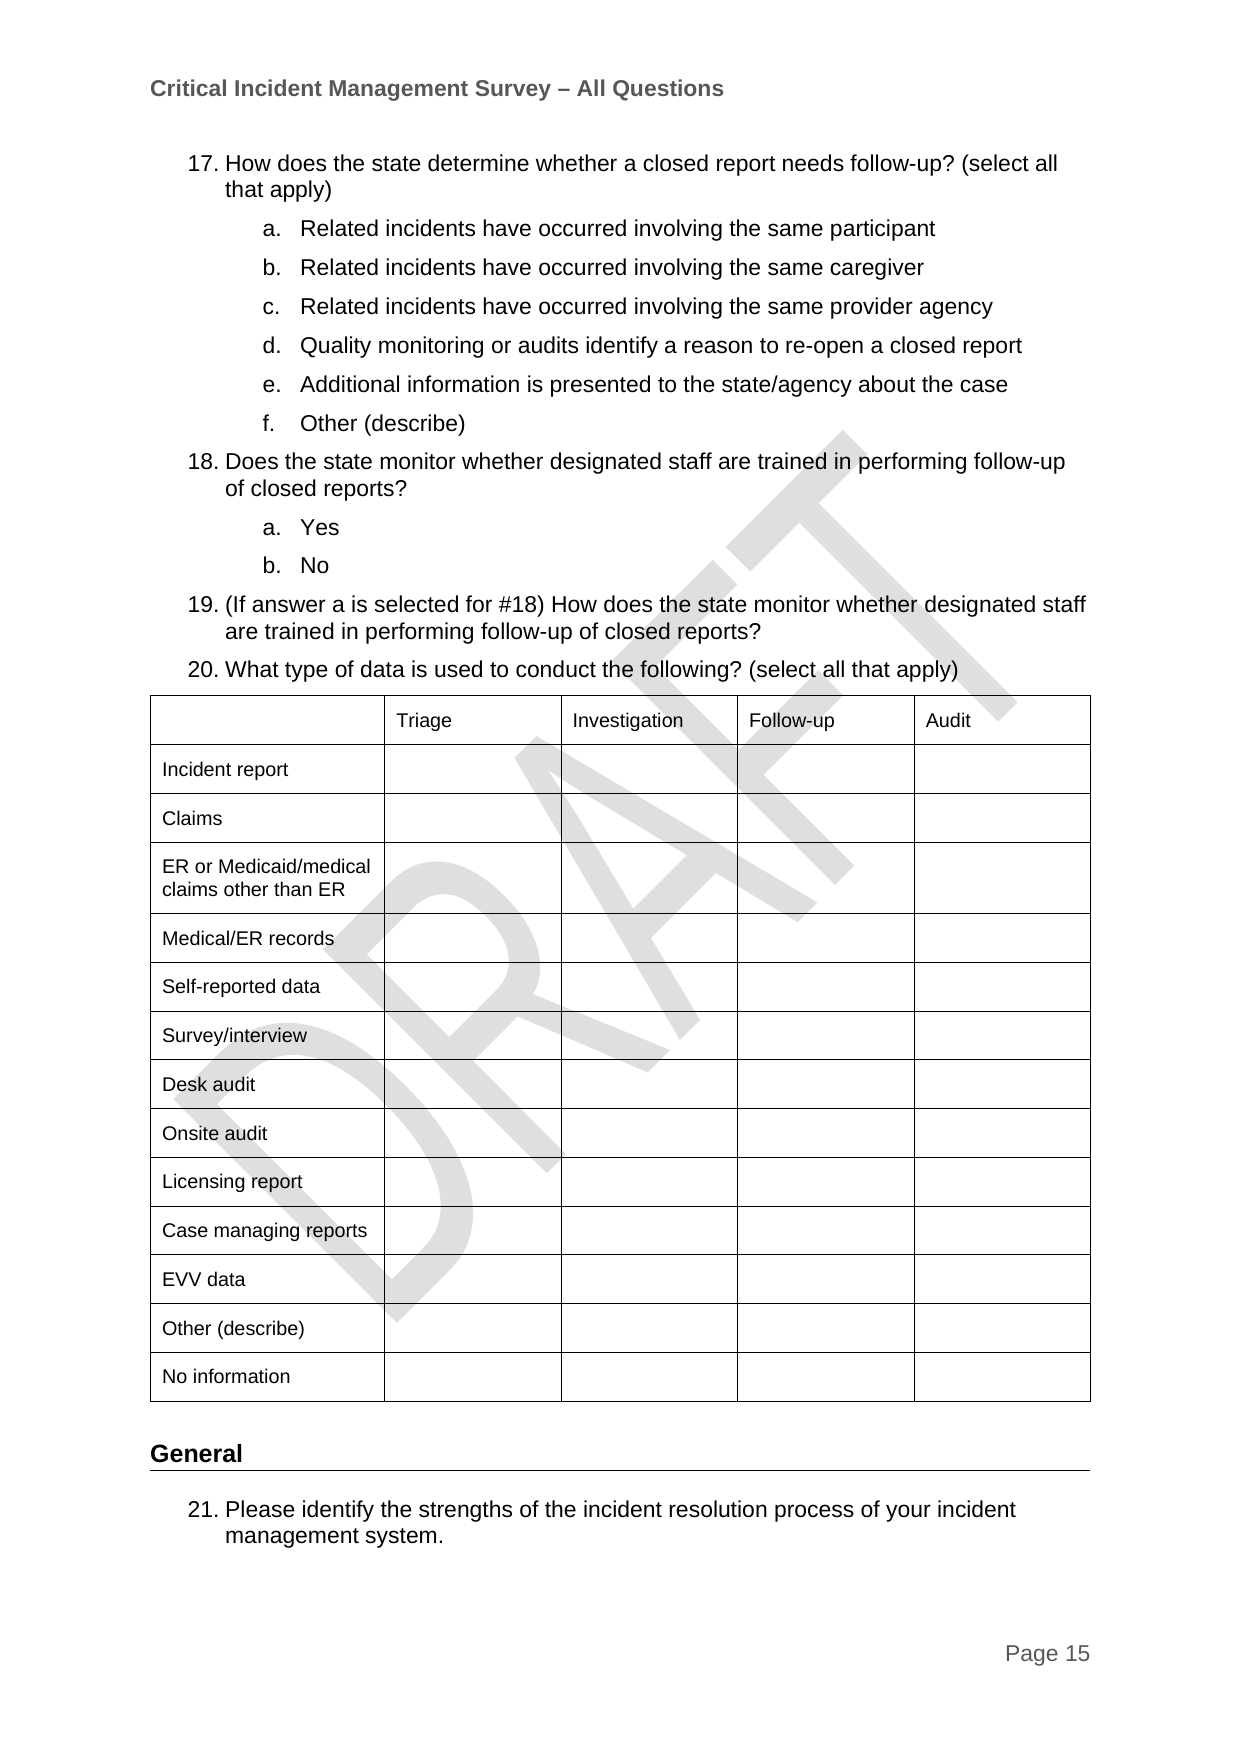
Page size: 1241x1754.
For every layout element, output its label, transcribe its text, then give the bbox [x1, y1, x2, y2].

table_cell [738, 843, 914, 913]
table_header Investigation [562, 696, 737, 744]
table_cell [915, 963, 1090, 1011]
table_cell Medical/ER records [151, 914, 384, 962]
table_header Follow-up [738, 696, 914, 744]
table_cell Case managing reports [151, 1207, 384, 1254]
table_cell [915, 1012, 1090, 1059]
list Does the state monitor whether designated staff are trained in performing follow-up of closed reports? [187, 448, 1090, 501]
table_cell [562, 794, 737, 842]
table_cell [915, 1109, 1090, 1157]
table_cell [915, 1060, 1090, 1108]
table_cell Licensing report [151, 1158, 384, 1206]
list Please identify the strengths of the incident resolution process of your incident management system. [187, 1496, 1090, 1549]
table_cell [385, 1158, 561, 1206]
table_cell Desk audit [151, 1060, 384, 1108]
table_cell [738, 1304, 914, 1352]
table_cell [738, 914, 914, 962]
table_cell [562, 843, 737, 913]
table_cell [738, 963, 914, 1011]
table_cell [385, 745, 561, 793]
table_header Audit [915, 696, 1090, 744]
table_cell [562, 1255, 737, 1303]
table_cell [385, 1012, 561, 1059]
table_cell Incident report [151, 745, 384, 793]
table_cell [915, 1304, 1090, 1352]
table_cell EVV data [151, 1255, 384, 1303]
list Quality monitoring or audits identify a reason to re-open a closed report [262, 332, 1090, 358]
table_cell [385, 1060, 561, 1108]
table_cell [385, 794, 561, 842]
table_cell [562, 745, 737, 793]
table_cell Other (describe) [151, 1304, 384, 1352]
table_cell [915, 1207, 1090, 1254]
table_cell [915, 1255, 1090, 1303]
table_cell [915, 914, 1090, 962]
list What type of data is used to conduct the following? (select all that apply) [187, 656, 1090, 683]
list (If answer a is selected for #18) How does the state monitor whether designated staff are trained in performing follow-up of closed reports? [187, 591, 1090, 644]
table_cell [385, 1207, 561, 1254]
table_cell [385, 843, 561, 913]
list Additional information is presented to the state/agency about the case [262, 371, 1090, 397]
list How does the state determine whether a closed report needs follow-up? (select all that apply) [187, 150, 1090, 203]
list Related incidents have occurred involving the same provider agency [262, 293, 1090, 319]
table_cell Onsite audit [151, 1109, 384, 1157]
table_cell [385, 1304, 561, 1352]
table_cell [562, 1158, 737, 1206]
table_cell [738, 794, 914, 842]
table_cell [738, 1207, 914, 1254]
table_cell [562, 1353, 737, 1401]
table_cell [915, 843, 1090, 913]
table_cell [562, 914, 737, 962]
table_cell [385, 1353, 561, 1401]
list Yes [262, 513, 1090, 540]
table_cell [385, 1255, 561, 1303]
table_cell [562, 1207, 737, 1254]
list No [262, 552, 1090, 579]
table_cell [738, 1158, 914, 1206]
table_cell [915, 794, 1090, 842]
subtitle General [150, 1439, 1090, 1470]
list Related incidents have occurred involving the same participant [262, 215, 1090, 242]
table_cell [562, 1304, 737, 1352]
table_cell [562, 1012, 737, 1059]
table_cell Self-reported data [151, 963, 384, 1011]
table_header Triage [385, 696, 561, 744]
table_cell [385, 963, 561, 1011]
table_cell [738, 1353, 914, 1401]
table_header [151, 696, 384, 744]
table_cell [562, 1109, 737, 1157]
table_cell [915, 1353, 1090, 1401]
table_cell [562, 1060, 737, 1108]
table_cell [915, 1158, 1090, 1206]
table_cell [738, 745, 914, 793]
table_cell [915, 745, 1090, 793]
table_cell Claims [151, 794, 384, 842]
table_cell [562, 963, 737, 1011]
table_cell ER or Medicaid/medical claims other than ER [151, 843, 384, 913]
list Other (describe) [262, 409, 1090, 436]
table_cell Survey/interview [151, 1012, 384, 1059]
table_cell [738, 1109, 914, 1157]
table_cell No information [151, 1353, 384, 1401]
table_cell [738, 1060, 914, 1108]
table_cell [738, 1255, 914, 1303]
list Related incidents have occurred involving the same caregiver [262, 254, 1090, 280]
table_cell [385, 1109, 561, 1157]
table_cell [385, 914, 561, 962]
table_cell [738, 1012, 914, 1059]
